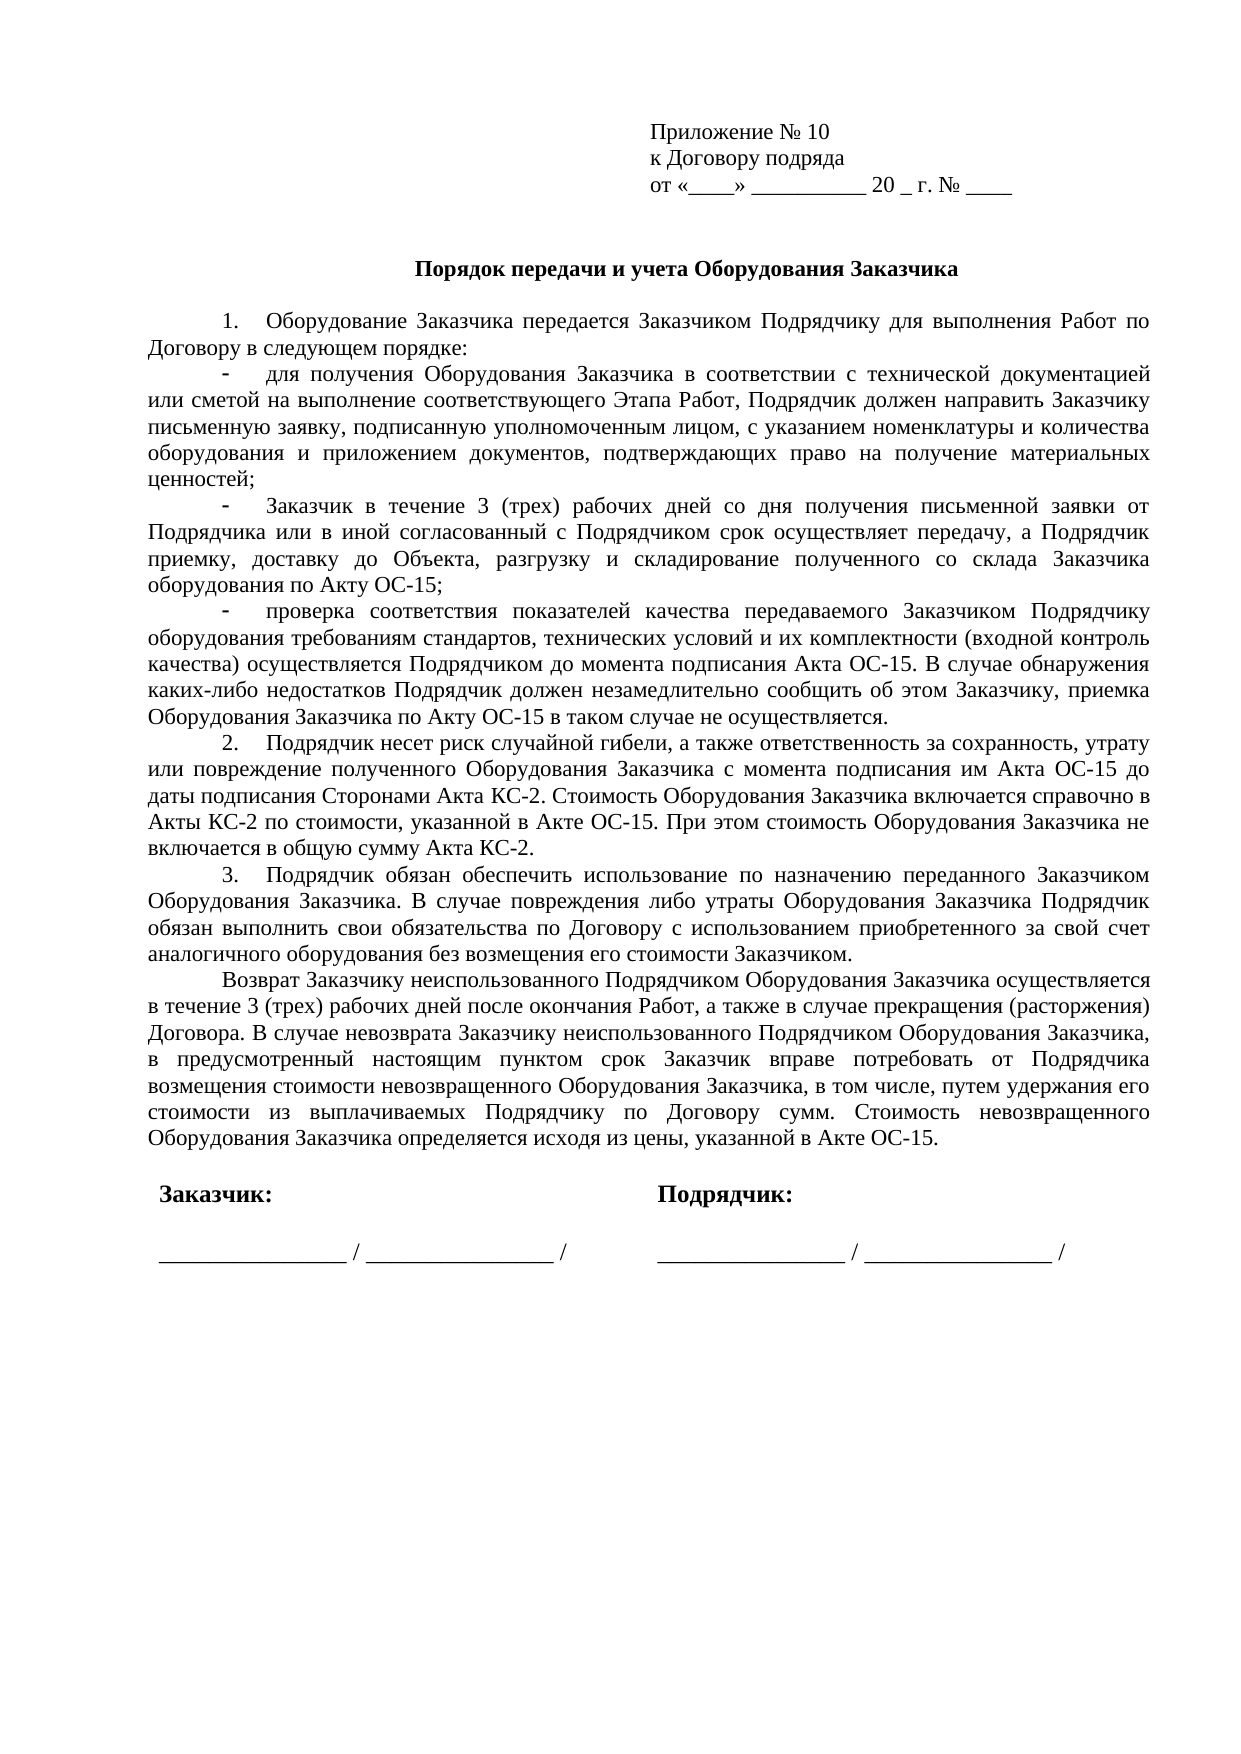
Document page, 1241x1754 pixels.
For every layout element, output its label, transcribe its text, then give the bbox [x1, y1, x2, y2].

text Порядок передачи и учета Оборудования Заказчика [148, 255, 1152, 281]
list Подрядчик несет риск случайной гибели, а также ответственность за сохранность, утрату или повреждение полученного Оборудования Заказчика с момента подписания им Акта ОС-15 до даты подписания Сторонами Акта КС-2. Стоимость Оборудования Заказчика включается справочно в Акты КС-2 по стоимости, указанной в Акте ОС-15. При этом стоимость Оборудования Заказчика не включается в общую сумму Акта КС-2. [148, 729, 1152, 861]
list Оборудование Заказчика передается Заказчиком Подрядчику для выполнения Работ по Договору в следующем порядке: [148, 307, 1152, 360]
text от «____» __________ 20 _ г. № ____ [148, 171, 1152, 197]
table_header Подрядчик: [646, 1180, 1145, 1208]
list проверка соответствия показателей качества передаваемого Заказчиком Подрядчику оборудования требованиям стандартов, технических условий и их комплектности (входной контроль качества) осуществляется Подрядчиком до момента подписания Акта ОС-15. В случае обнаружения каких-либо недостатков Подрядчик должен незамедлительно сообщить об этом Заказчику, приемка Оборудования Заказчика по Акту ОС-15 в таком случае не осуществляется. [148, 597, 1152, 729]
list Подрядчик обязан обеспечить использование по назначению переданного Заказчиком Оборудования Заказчика. В случае повреждения либо утраты Оборудования Заказчика Подрядчик обязан выполнить свои обязательства по Договору с использованием приобретенного за свой счет аналогичного оборудования без возмещения его стоимости Заказчиком. [148, 861, 1152, 966]
table_cell _______________ / _______________ / [148, 1208, 646, 1294]
text Приложение № 10 [148, 118, 1152, 144]
text к Договору подряда [148, 144, 1152, 171]
list Заказчик в течение 3 (трех) рабочих дней со дня получения письменной заявки от Подрядчика или в иной согласованный с Подрядчиком срок осуществляет передачу, а Подрядчик приемку, доставку до Объекта, разгрузку и складирование полученного со склада Заказчика оборудования по Акту ОС-15; [148, 492, 1152, 597]
table_header Заказчик: [148, 1180, 646, 1208]
table_cell _______________ / _______________ / [646, 1208, 1145, 1294]
list Возврат Заказчику неиспользованного Подрядчиком Оборудования Заказчика осуществляется в течение 3 (трех) рабочих дней после окончания Работ, а также в случае прекращения (расторжения) Договора. В случае невозврата Заказчику неиспользованного Подрядчиком Оборудования Заказчика, в предусмотренный настоящим пунктом срок Заказчик вправе потребовать от Подрядчика возмещения стоимости невозвращенного Оборудования Заказчика, в том числе, путем удержания его стоимости из выплачиваемых Подрядчику по Договору сумм. Стоимость невозвращенного Оборудования Заказчика определяется исходя из цены, указанной в Акте ОС-15. [148, 966, 1152, 1151]
list для получения Оборудования Заказчика в соответствии с технической документацией или сметой на выполнение соответствующего Этапа Работ, Подрядчик должен направить Заказчику письменную заявку, подписанную уполномоченным лицом, с указанием номенклатуры и количества оборудования и приложением документов, подтверждающих право на получение материальных ценностей; [148, 360, 1152, 492]
